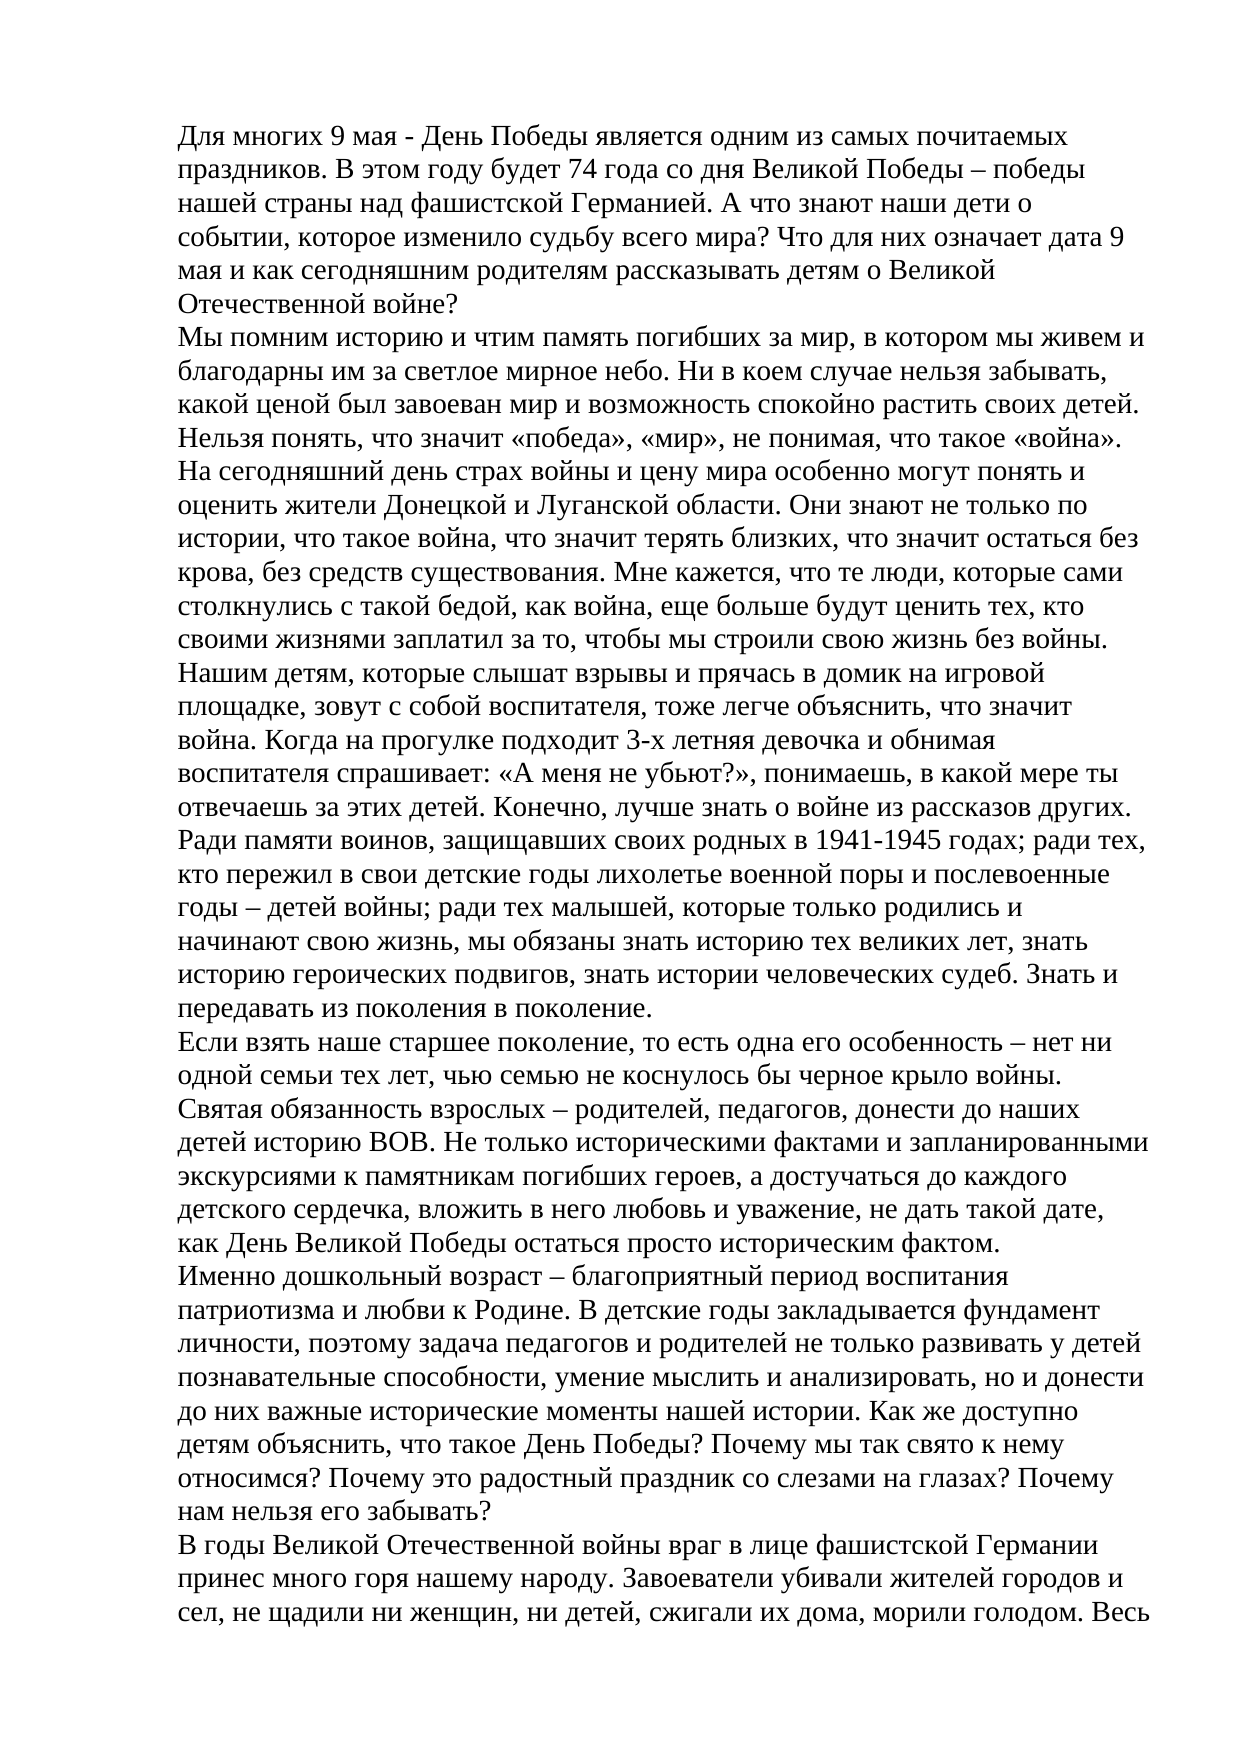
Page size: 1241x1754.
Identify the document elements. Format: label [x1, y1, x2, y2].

text [177, 118, 1152, 1627]
